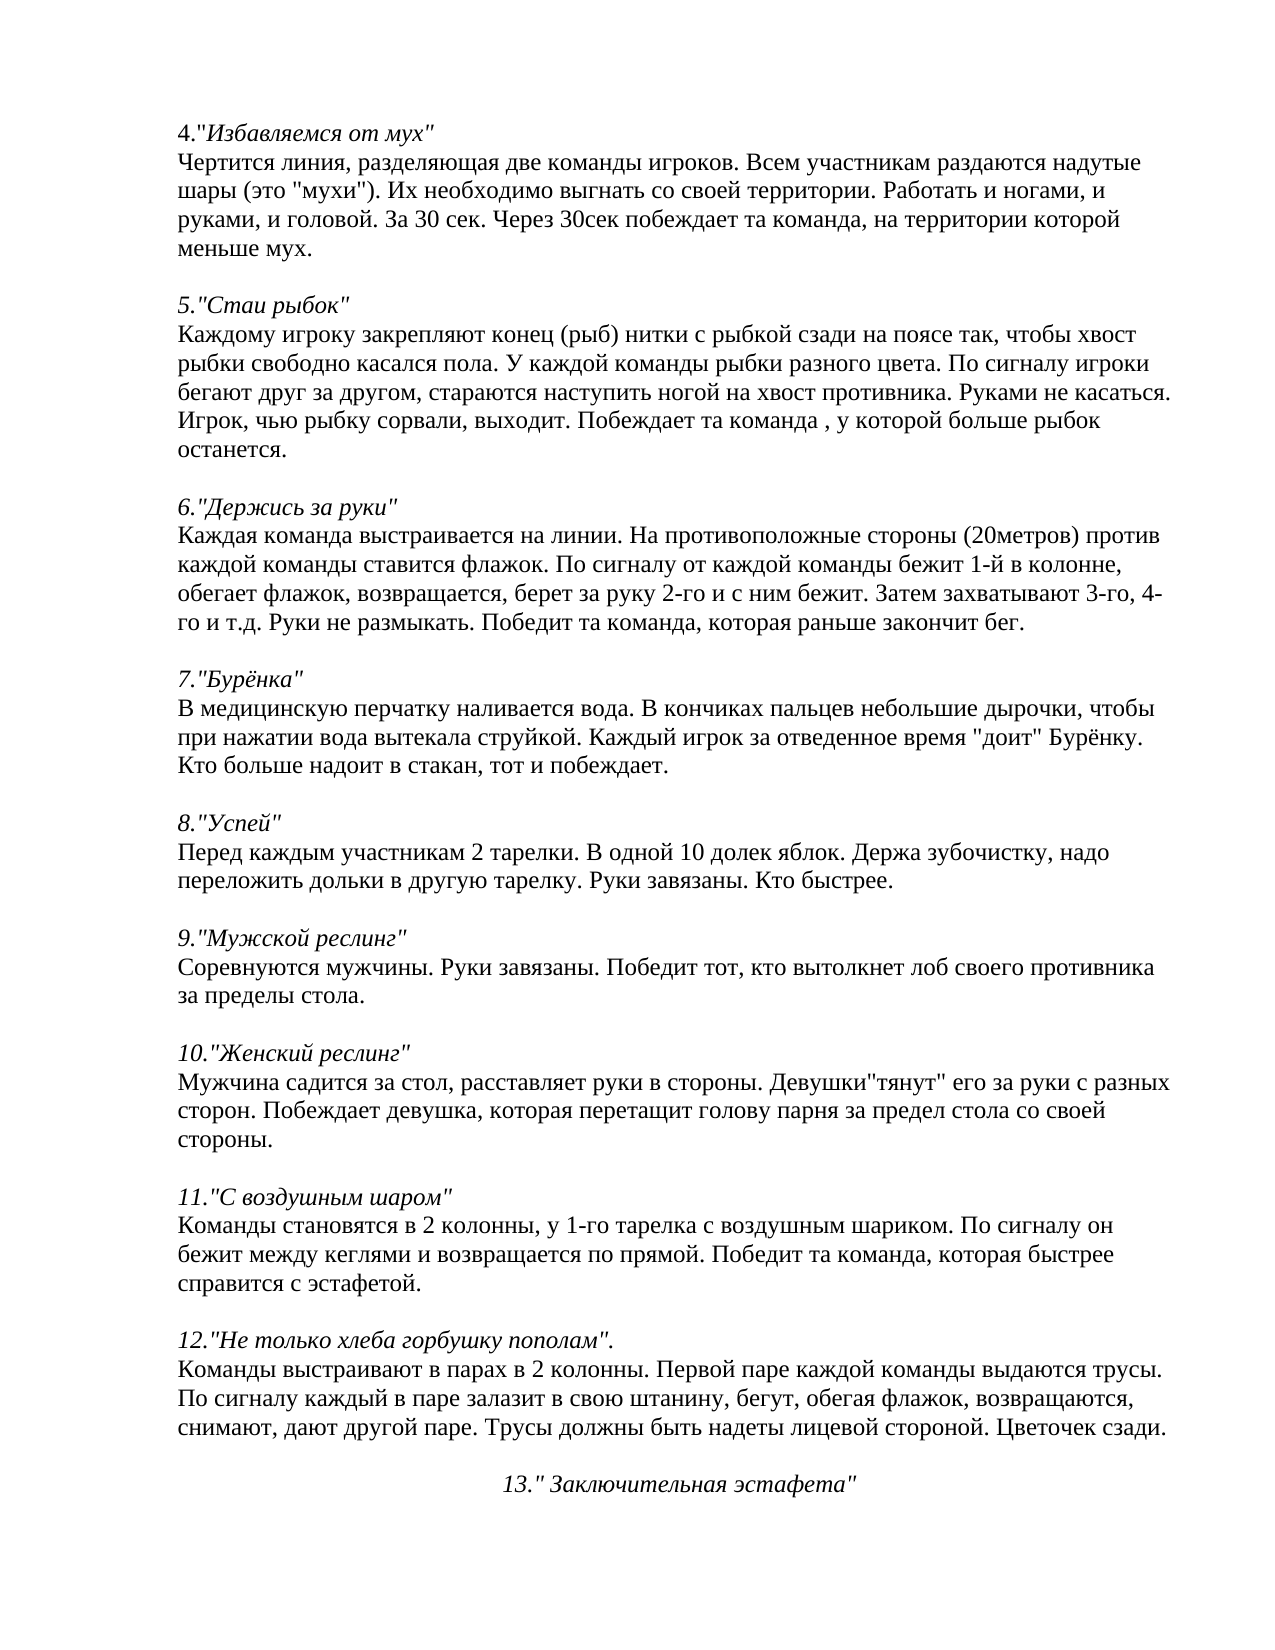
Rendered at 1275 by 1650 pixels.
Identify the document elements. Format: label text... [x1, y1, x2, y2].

text Соревнуются мужчины. Руки завязаны. Победит тот, кто вытолкнет лоб своего противника за пределы стола. [177, 952, 1181, 1009]
text 6."Держись за руки" [177, 492, 1181, 521]
text В медицинскую перчатку наливается вода. В кончиках пальцев небольшие дырочки, чтобы при нажатии вода вытекала струйкой. Каждый игрок за отведенное время "доит" Бурёнку. Кто больше надоит в стакан, тот и побеждает. [177, 693, 1181, 779]
text Каждому игроку закрепляют конец (рыб) нитки с рыбкой сзади на поясе так, чтобы хвост рыбки свободно касался пола. У каждой команды рыбки разного цвета. По сигналу игроки бегают друг за другом, стараются наступить ногой на хвост противника. Руками не касаться. Игрок, чью рыбку сорвали, выходит. Побеждает та команда , у которой больше рыбок останется. [177, 319, 1181, 463]
text 11."С воздушным шаром" [177, 1182, 1181, 1211]
text Каждая команда выстраивается на линии. На противоположные стороны (20метров) против каждой команды ставится флажок. По сигналу от каждой команды бежит 1-й в колонне, обегает флажок, возвращается, берет за руку 2-го и с ним бежит. Затем захватывают 3-го, 4-го и т.д. Руки не размыкать. Победит та команда, которая раньше закончит бег. [177, 521, 1181, 636]
text Мужчина садится за стол, расставляет руки в стороны. Девушки"тянут" его за руки с разных сторон. Побеждает девушка, которая перетащит голову парня за предел стола со своей стороны. [177, 1067, 1181, 1153]
text Чертится линия, разделяющая две команды игроков. Всем участникам раздаются надутые шары (это "мухи"). Их необходимо выгнать со своей территории. Работать и ногами, и руками, и головой. За 30 сек. Через 30сек побеждает та команда, на территории которой меньше мух. [177, 147, 1181, 262]
text 8."Успей" [177, 808, 1181, 837]
text 5."Стаи рыбок" [177, 291, 1181, 319]
text Перед каждым участникам 2 тарелки. В одной 10 долек яблок. Держа зубочистку, надо переложить дольки в другую тарелку. Руки завязаны. Кто быстрее. [177, 837, 1181, 894]
text 10."Женский реслинг" [177, 1038, 1181, 1067]
text Команды становятся в 2 колонны, у 1-го тарелка с воздушным шариком. По сигналу он бежит между кеглями и возвращается по прямой. Победит та команда, которая быстрее справится с эстафетой. [177, 1211, 1181, 1297]
text 12."Не только хлеба горбушку пополам". [177, 1326, 1181, 1354]
text Команды выстраивают в парах в 2 колонны. Первой паре каждой команды выдаются трусы. По сигналу каждый в паре залазит в свою штанину, бегут, обегая флажок, возвращаются, снимают, дают другой паре. Трусы должны быть надеты лицевой стороной. Цветочек сзади. [177, 1354, 1181, 1441]
text 9."Мужской реслинг" [177, 923, 1181, 952]
text 4."Избавляемся от мух" [177, 118, 1181, 147]
text 13." Заключительная эстафета" [177, 1469, 1181, 1498]
text 7."Бурёнка" [177, 664, 1181, 693]
